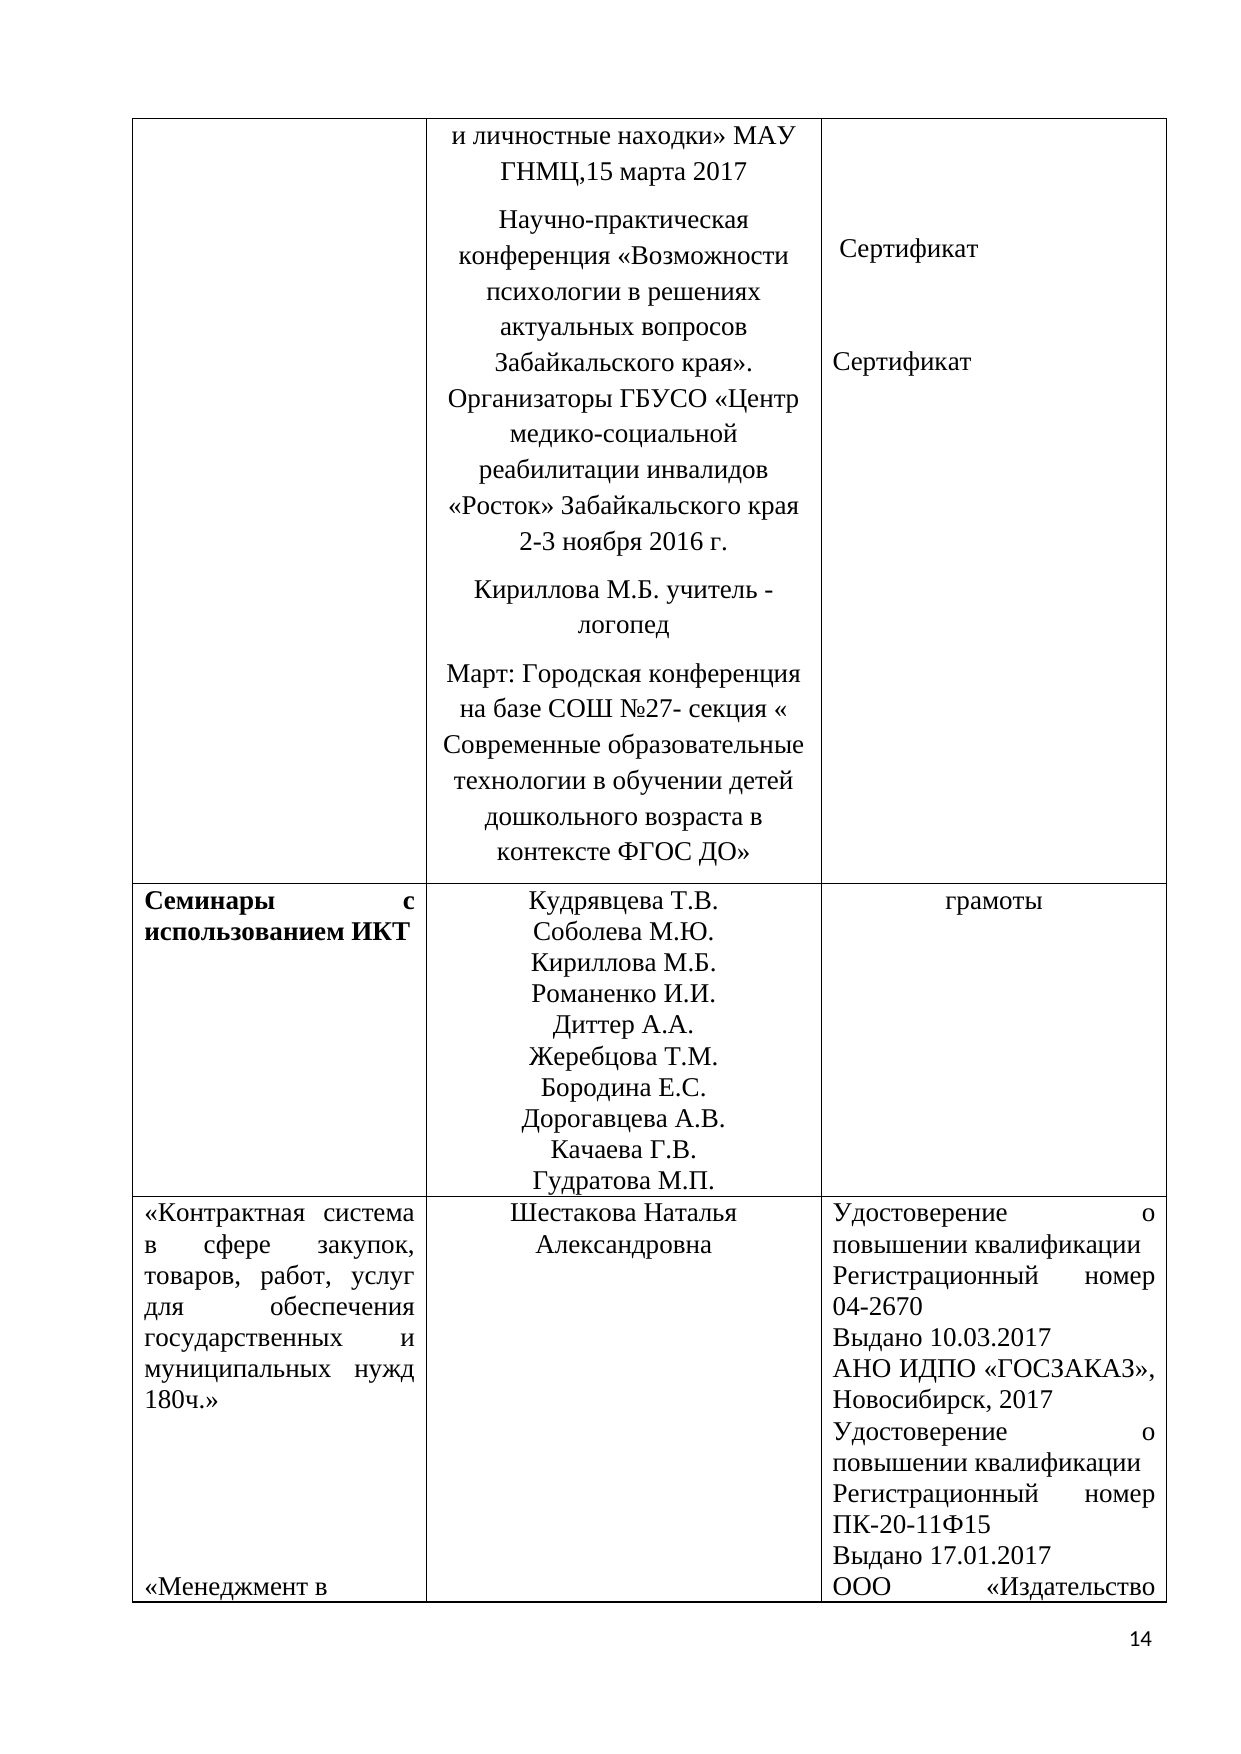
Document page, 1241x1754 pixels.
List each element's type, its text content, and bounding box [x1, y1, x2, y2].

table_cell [133, 119, 426, 883]
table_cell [133, 1197, 426, 1601]
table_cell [822, 1197, 1166, 1601]
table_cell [427, 1197, 821, 1601]
table_cell грамоты [822, 884, 1166, 1196]
table_cell Семинары с использованием ИКТ [133, 884, 426, 1196]
table_cell Кудрявцева Т.В. Соболева М.Ю. Кириллова М.Б. Романенко И.И. Диттер А.А. Жеребцова Т.М. Бородина Е.С. Дорогавцева А.В. Качаева Г.В. Гудратова М.П. [427, 884, 821, 1196]
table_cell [822, 119, 1166, 883]
